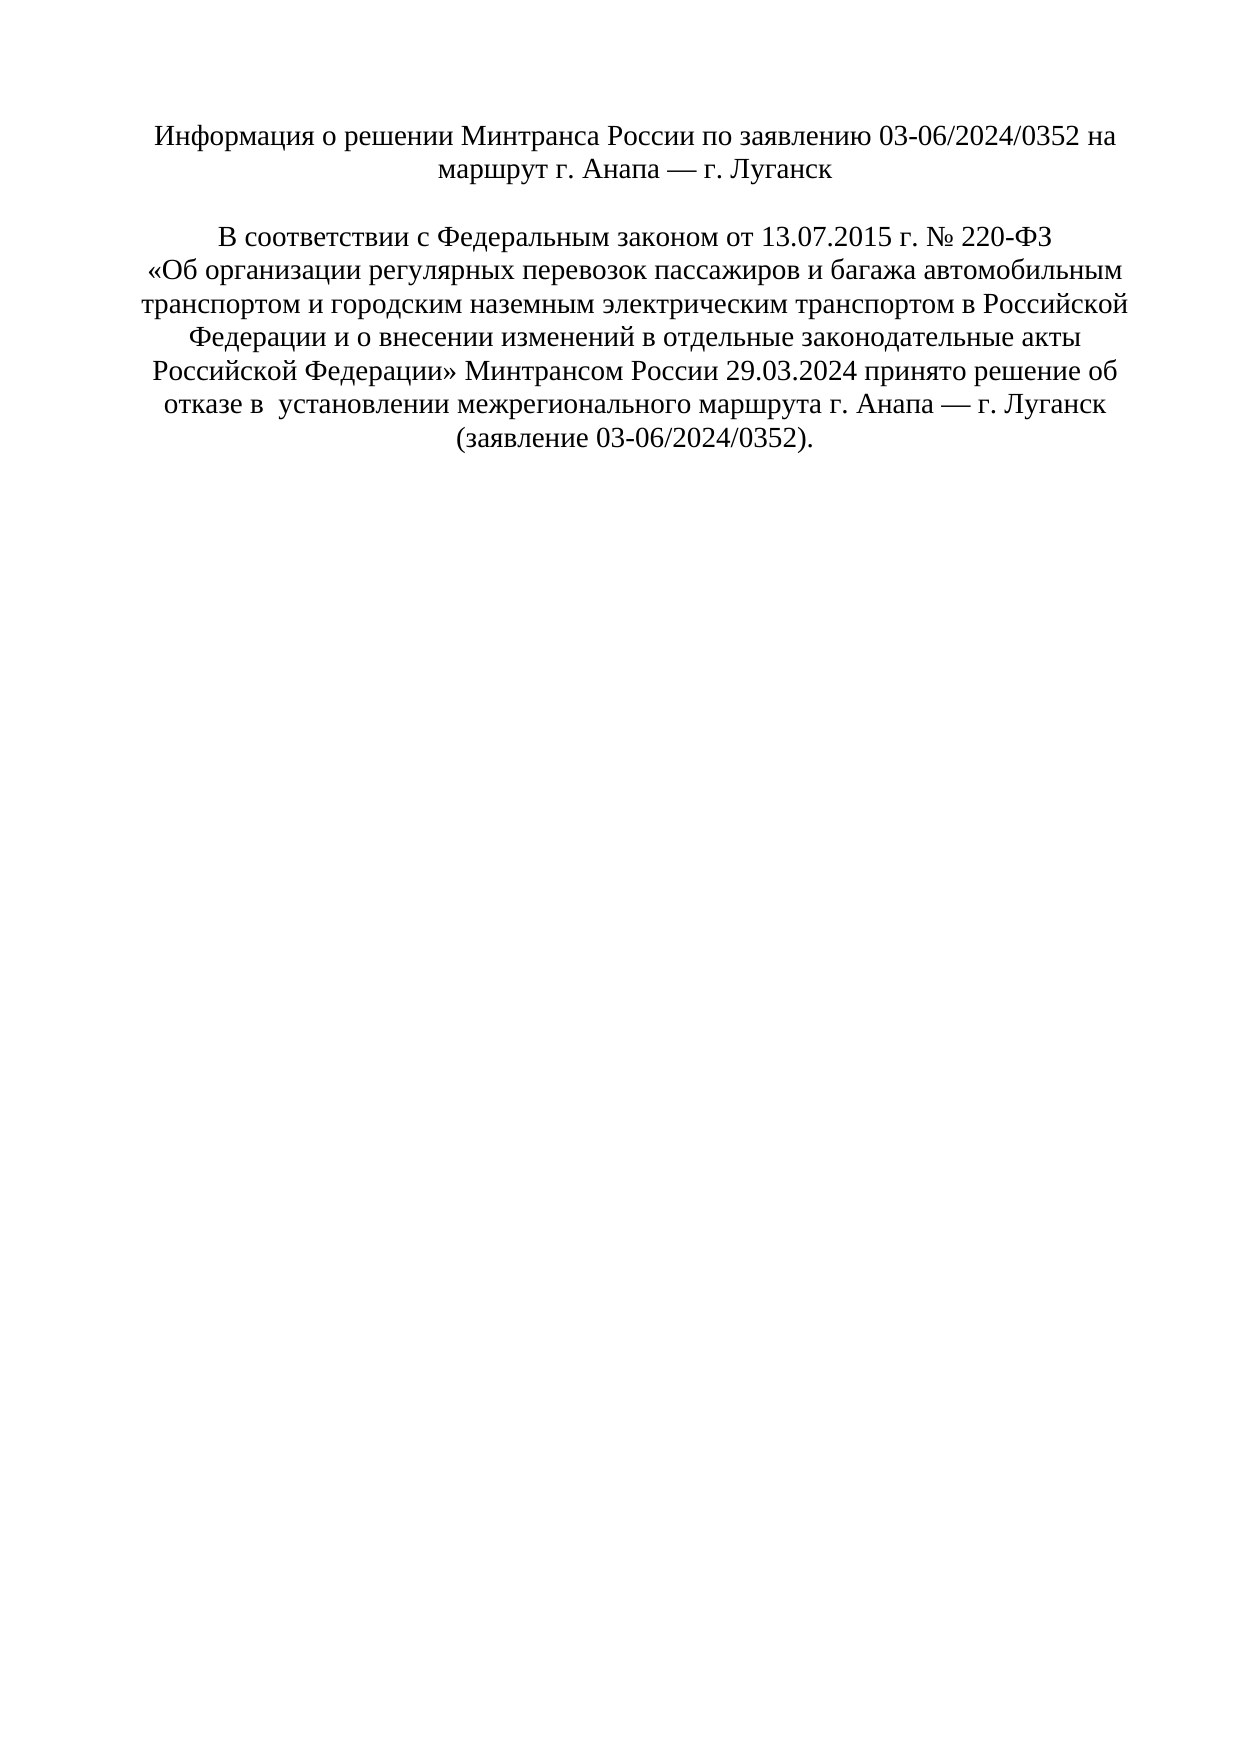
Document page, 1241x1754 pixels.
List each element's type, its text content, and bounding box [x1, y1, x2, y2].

text Информация о решении Минтранса России по заявлению 03-06/2024/0352 на маршрут г. Анапа — г. Луганск [118, 118, 1152, 185]
text В соответствии с Федеральным законом от 13.07.2015 г. № 220-ФЗ «Об организации регулярных перевозок пассажиров и багажа автомобильным транспортом и городским наземным электрическим транспортом в Российской Федерации и о внесении изменений в отдельные законодательные акты Российской Федерации» Минтрансом России 29.03.2024 принято решение об отказе в установлении межрегионального маршрута г. Анапа — г. Луганск (заявление 03-06/2024/0352). [118, 219, 1152, 453]
